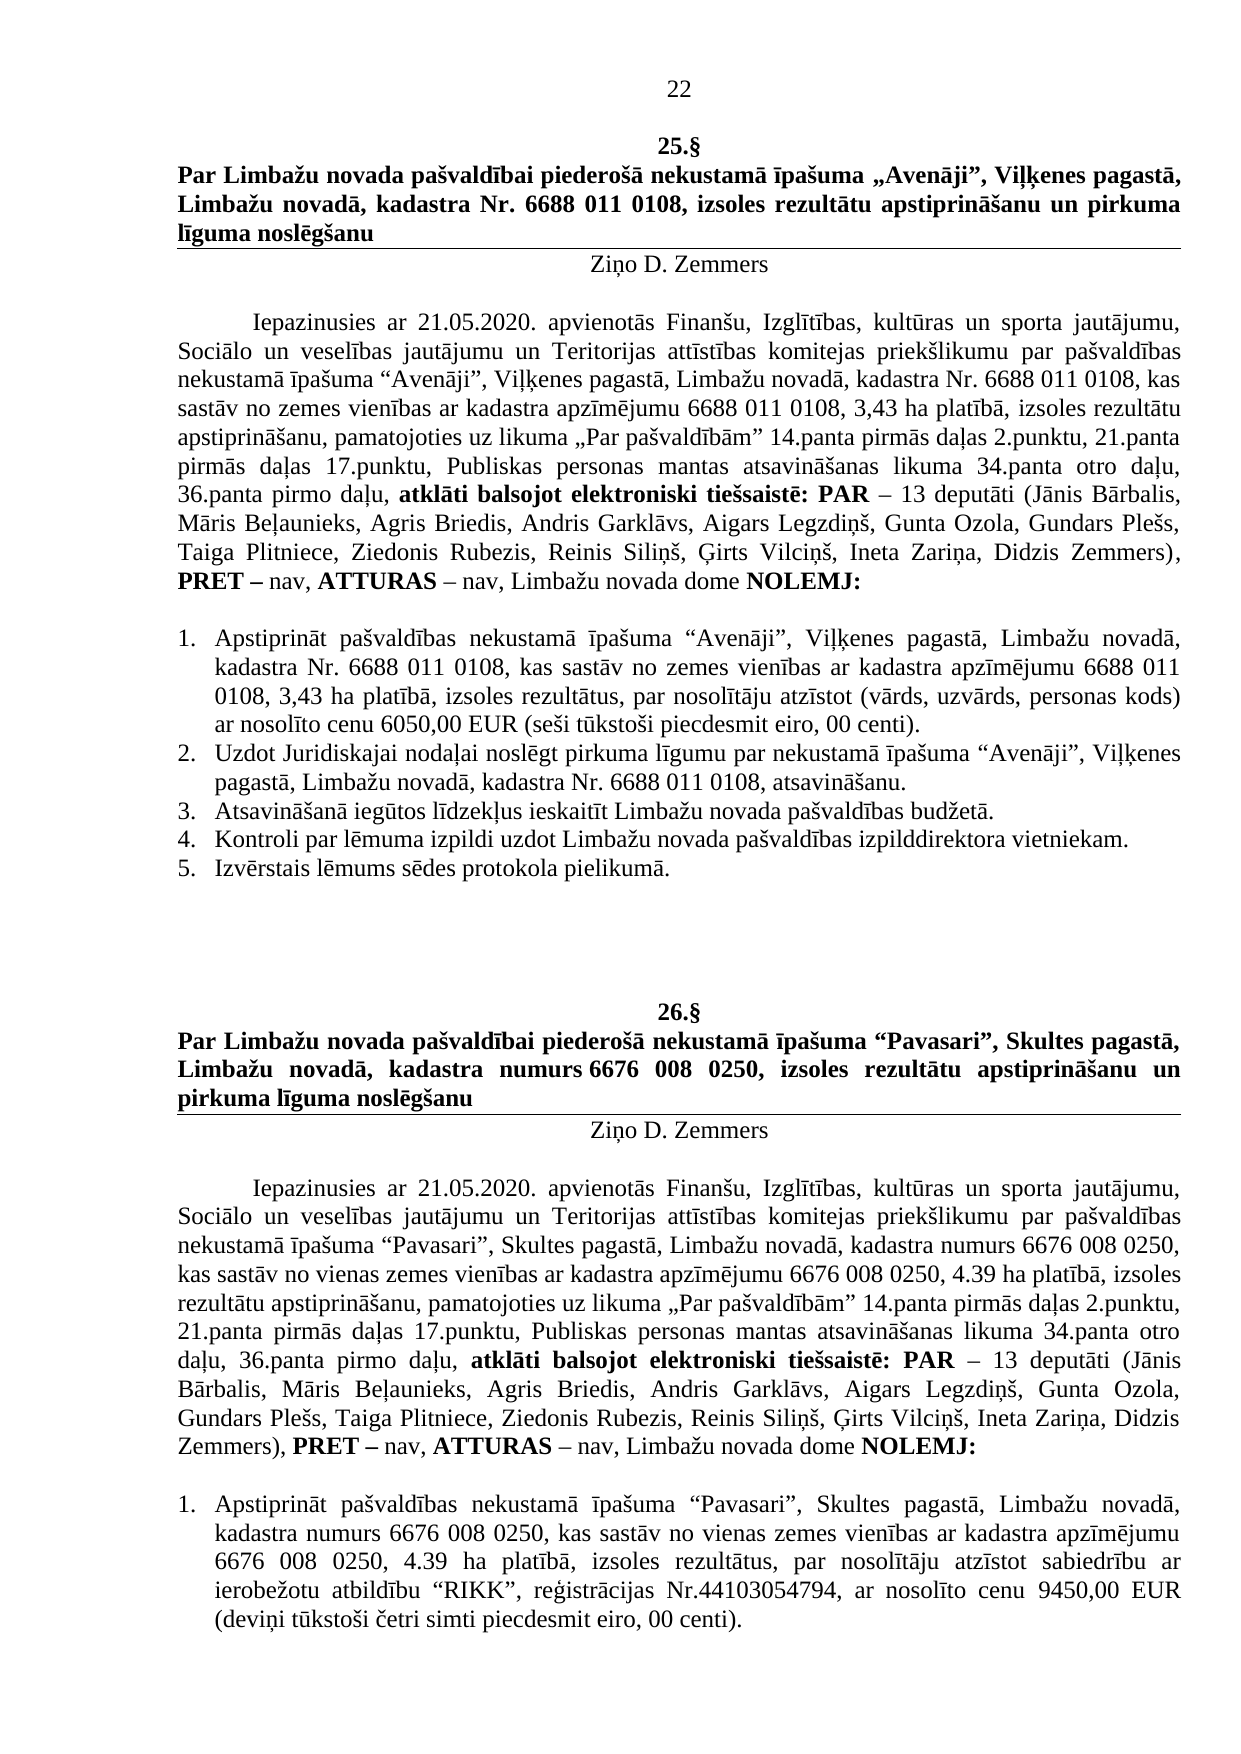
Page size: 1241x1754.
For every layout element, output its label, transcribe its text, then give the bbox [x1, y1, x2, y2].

text Par Limbažu novada pašvaldībai piederošā nekustamā īpašuma “Pavasari”, Skultes pagastā, Limbažu novadā, kadastra numurs 6676 008 0250, izsoles rezultātu apstiprināšanu un pirkuma līguma noslēgšanu [177, 1026, 1181, 1114]
text Iepazinusies ar 21.05.2020. apvienotās Finanšu, Izglītības, kultūras un sporta jautājumu, Sociālo un veselības jautājumu un Teritorijas attīstības komitejas priekšlikumu par pašvaldības nekustamā īpašuma “Avenāji”, Viļķenes pagastā, Limbažu novadā, kadastra Nr. 6688 011 0108, kas sastāv no zemes vienības ar kadastra apzīmējumu 6688 011 0108, 3,43 ha platībā, izsoles rezultātu apstiprināšanu, pamatojoties uz likuma „Par pašvaldībām” 14.panta pirmās daļas 2.punktu, 21.panta pirmās daļas 17.punktu, Publiskas personas mantas atsavināšanas likuma 34.panta otro daļu, 36.panta pirmo daļu, atklāti balsojot elektroniski tiešsaistē: PAR – 13 deputāti (Jānis Bārbalis, Māris Beļaunieks, Agris Briedis, Andris Garklāvs, Aigars Legzdiņš, Gunta Ozola, Gundars Plešs, Taiga Plitniece, Ziedonis Rubezis, Reinis Siliņš, Ģirts Vilciņš, Ineta Zariņa, Didzis Zemmers), PRET – nav, ATTURAS – nav, Limbažu novada dome NOLEMJ: [177, 307, 1181, 594]
text Ziņo D. Zemmers [177, 1115, 1181, 1144]
list Apstiprināt pašvaldības nekustamā īpašuma “Avenāji”, Viļķenes pagastā, Limbažu novadā, kadastra Nr. 6688 011 0108, kas sastāv no zemes vienības ar kadastra apzīmējumu 6688 011 0108, 3,43 ha platībā, izsoles rezultātus, par nosolītāju atzīstot (vārds, uzvārds, personas kods) ar nosolīto cenu 6050,00 EUR (seši tūkstoši piecdesmit eiro, 00 centi). [177, 623, 1181, 738]
list Atsavināšanā iegūtos līdzekļus ieskaitīt Limbažu novada pašvaldības budžetā. [177, 796, 1181, 824]
text 26.§ [177, 997, 1181, 1026]
text 25.§ [177, 131, 1181, 160]
list Kontroli par lēmuma izpildi uzdot Limbažu novada pašvaldības izpilddirektora vietniekam. [177, 824, 1181, 853]
list Izvērstais lēmums sēdes protokola pielikumā. [177, 853, 1181, 882]
list Uzdot Juridiskajai nodaļai noslēgt pirkuma līgumu par nekustamā īpašuma “Avenāji”, Viļķenes pagastā, Limbažu novadā, kadastra Nr. 6688 011 0108, atsavināšanu. [177, 738, 1181, 796]
list Apstiprināt pašvaldības nekustamā īpašuma “Pavasari”, Skultes pagastā, Limbažu novadā, kadastra numurs 6676 008 0250, kas sastāv no vienas zemes vienības ar kadastra apzīmējumu 6676 008 0250, 4.39 ha platībā, izsoles rezultātus, par nosolītāju atzīstot sabiedrību ar ierobežotu atbildību “RIKK”, reģistrācijas Nr.44103054794, ar nosolīto cenu 9450,00 EUR (deviņi tūkstoši četri simti piecdesmit eiro, 00 centi). [177, 1489, 1181, 1633]
text Ziņo D. Zemmers [177, 249, 1181, 278]
text Iepazinusies ar 21.05.2020. apvienotās Finanšu, Izglītības, kultūras un sporta jautājumu, Sociālo un veselības jautājumu un Teritorijas attīstības komitejas priekšlikumu par pašvaldības nekustamā īpašuma “Pavasari”, Skultes pagastā, Limbažu novadā, kadastra numurs 6676 008 0250, kas sastāv no vienas zemes vienības ar kadastra apzīmējumu 6676 008 0250, 4.39 ha platībā, izsoles rezultātu apstiprināšanu, pamatojoties uz likuma „Par pašvaldībām” 14.panta pirmās daļas 2.punktu, 21.panta pirmās daļas 17.punktu, Publiskas personas mantas atsavināšanas likuma 34.panta otro daļu, 36.panta pirmo daļu, atklāti balsojot elektroniski tiešsaistē: PAR – 13 deputāti (Jānis Bārbalis, Māris Beļaunieks, Agris Briedis, Andris Garklāvs, Aigars Legzdiņš, Gunta Ozola, Gundars Plešs, Taiga Plitniece, Ziedonis Rubezis, Reinis Siliņš, Ģirts Vilciņš, Ineta Zariņa, Didzis Zemmers), PRET – nav, ATTURAS – nav, Limbažu novada dome NOLEMJ: [177, 1173, 1181, 1460]
text Par Limbažu novada pašvaldībai piederošā nekustamā īpašuma „Avenāji”, Viļķenes pagastā, Limbažu novadā, kadastra Nr. 6688 011 0108, izsoles rezultātu apstiprināšanu un pirkuma līguma noslēgšanu [177, 160, 1181, 248]
